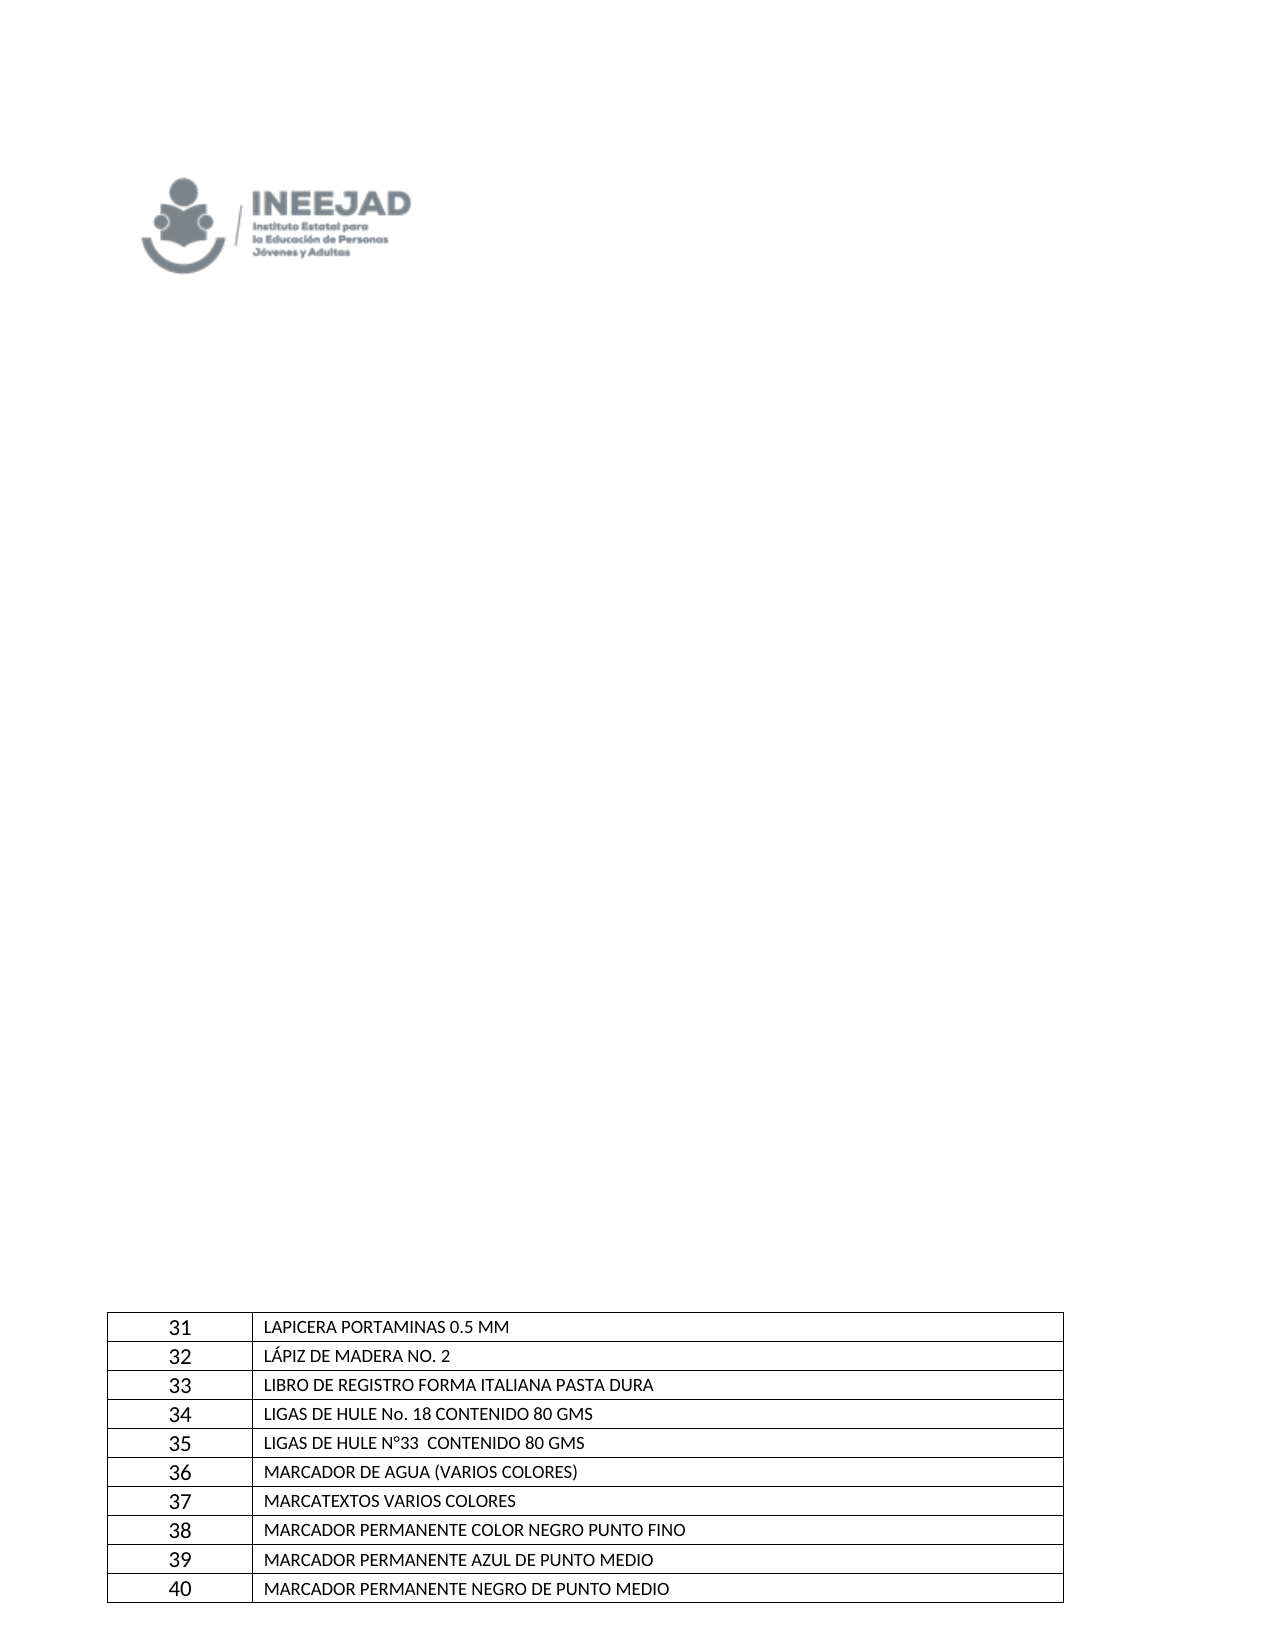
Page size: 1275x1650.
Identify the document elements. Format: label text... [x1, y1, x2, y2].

table_cell LÁPIZ DE MADERA NO. 2 [253, 1342, 1063, 1370]
table_cell LAPICERA PORTAMINAS 0.5 MM [253, 1313, 1063, 1341]
table_cell 32 [108, 1342, 252, 1370]
table_cell 39 [108, 1545, 252, 1573]
table_cell 37 [108, 1487, 252, 1515]
table_cell MARCATEXTOS VARIOS COLORES [253, 1487, 1063, 1515]
table_cell LIBRO DE REGISTRO FORMA ITALIANA PASTA DURA [253, 1371, 1063, 1399]
table_cell 40 [108, 1574, 252, 1602]
table_cell 33 [108, 1371, 252, 1399]
table_cell LIGAS DE HULE No. 18 CONTENIDO 80 GMS [253, 1400, 1063, 1428]
table_cell 35 [108, 1429, 252, 1457]
table_cell 31 [108, 1313, 252, 1341]
picture [81, 103, 1275, 1312]
table_cell MARCADOR DE AGUA (VARIOS COLORES) [253, 1458, 1063, 1486]
table_cell LIGAS DE HULE N°33 CONTENIDO 80 GMS [253, 1429, 1063, 1457]
table_cell 38 [108, 1516, 252, 1544]
table_cell 34 [108, 1400, 252, 1428]
table_cell 36 [108, 1458, 252, 1486]
table_cell MARCADOR PERMANENTE AZUL DE PUNTO MEDIO [253, 1545, 1063, 1573]
table_cell MARCADOR PERMANENTE COLOR NEGRO PUNTO FINO [253, 1516, 1063, 1544]
table_cell MARCADOR PERMANENTE NEGRO DE PUNTO MEDIO [253, 1574, 1063, 1602]
